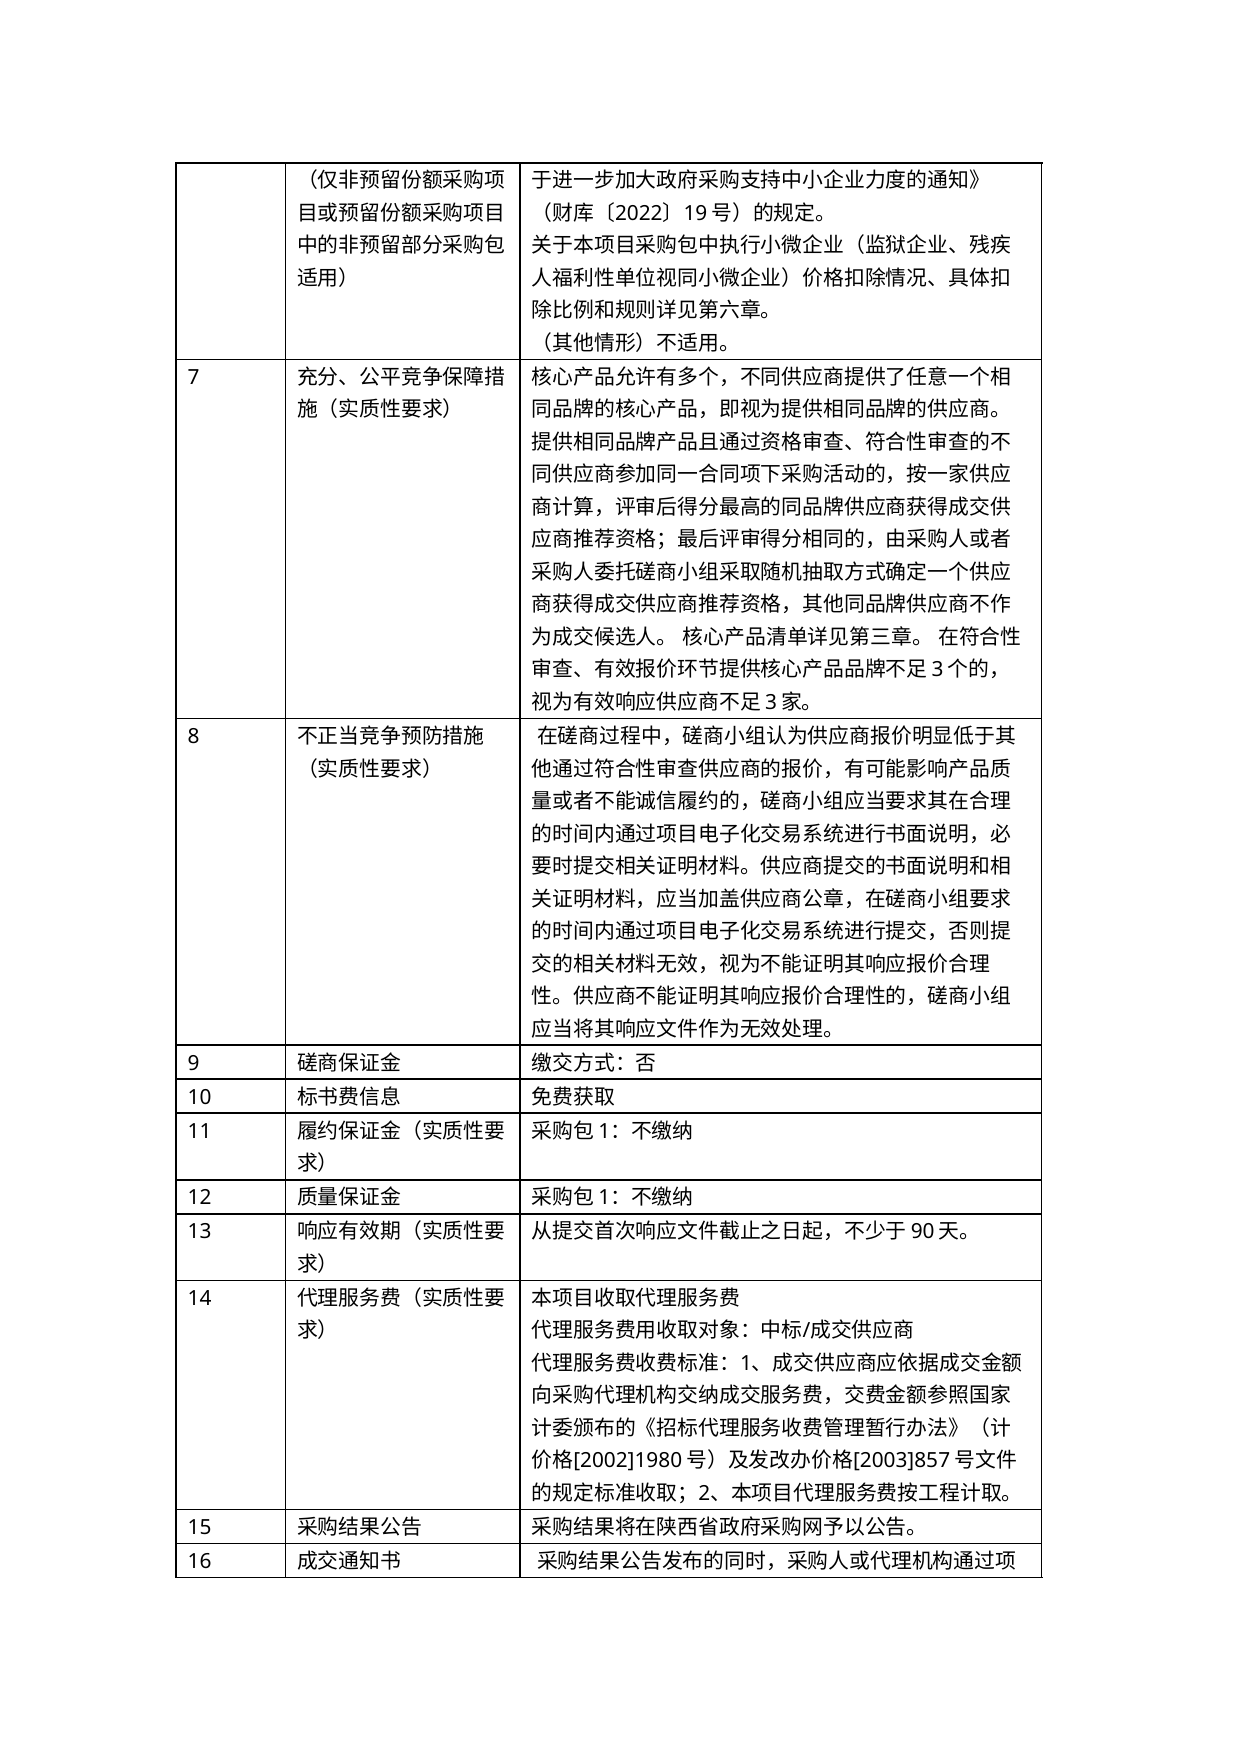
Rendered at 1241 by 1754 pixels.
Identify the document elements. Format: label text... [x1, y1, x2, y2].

table_cell 缴交方式：否 [521, 1046, 1041, 1078]
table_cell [521, 1544, 1041, 1577]
table_cell 采购包1：不缴纳 [521, 1181, 1041, 1213]
table_cell 8 [177, 719, 285, 1044]
table_cell 从提交首次响应文件截止之日起，不少于90天。 [521, 1215, 1041, 1279]
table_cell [286, 164, 519, 358]
table_cell 响应有效期（实质性要求） [286, 1215, 519, 1279]
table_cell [521, 164, 1041, 358]
table_cell 核心产品允许有多个，不同供应商提供了任意一个相同品牌的核心产品，即视为提供相同品牌的供应商。 提供相同品牌产品且通过资格审查、符合性审查的不同供应商参加同一合同项下采购活动的，按一家供应商计算，评审后得分最高的同品牌供应商获得成交供应商推荐资格；最后评审得分相同的，由采购人或者采购人委托磋商小组采取随机抽取方式确定一个供应商获得成交供应商推荐资格，其他同品牌供应商不作为成交候选人。 核心产品清单详见第三章。 在符合性审查、有效报价环节提供核心产品品牌不足3个的，视为有效响应供应商不足3家。 [521, 360, 1041, 718]
table_cell 标书费信息 [286, 1080, 519, 1112]
table_cell 10 [177, 1080, 285, 1112]
table_cell 本项目收取代理服务费 代理服务费用收取对象：中标/成交供应商 代理服务费收费标准：1、成交供应商应依据成交金额向采购代理机构交纳成交服务费，交费金额参照国家计委颁布的《招标代理服务收费管理暂行办法》（计价格[2002]1980号）及发改办价格[2003]857号文件的规定标准收取；2、本项目代理服务费按工程计取。 [521, 1281, 1041, 1508]
table_cell 代理服务费（实质性要求） [286, 1281, 519, 1508]
table_cell 不正当竞争预防措施 （实质性要求） [286, 719, 519, 1044]
table_cell 9 [177, 1046, 285, 1078]
table_cell 磋商保证金 [286, 1046, 519, 1078]
table_cell 成交通知书 [286, 1544, 519, 1577]
table_cell 采购结果将在陕西省政府采购网予以公告。 [521, 1510, 1041, 1543]
table_cell 16 [177, 1544, 285, 1577]
table_cell 质量保证金 [286, 1181, 519, 1213]
table_cell 15 [177, 1510, 285, 1543]
table_cell 11 [177, 1114, 285, 1179]
table_cell 13 [177, 1215, 285, 1279]
table_cell 7 [177, 360, 285, 718]
table_cell 在磋商过程中，磋商小组认为供应商报价明显低于其他通过符合性审查供应商的报价，有可能影响产品质量或者不能诚信履约的，磋商小组应当要求其在合理的时间内通过项目电子化交易系统进行书面说明，必要时提交相关证明材料。供应商提交的书面说明和相关证明材料，应当加盖供应商公章，在磋商小组要求的时间内通过项目电子化交易系统进行提交，否则提交的相关材料无效，视为不能证明其响应报价合理性。供应商不能证明其响应报价合理性的，磋商小组应当将其响应文件作为无效处理。 [521, 719, 1041, 1044]
table_cell 履约保证金（实质性要求） [286, 1114, 519, 1179]
table_cell 6 [177, 164, 285, 358]
table_cell 采购结果公告 [286, 1510, 519, 1543]
table_cell 12 [177, 1181, 285, 1213]
table_cell 充分、公平竞争保障措施（实质性要求） [286, 360, 519, 718]
table_cell 采购包1：不缴纳 [521, 1114, 1041, 1179]
table_cell 免费获取 [521, 1080, 1041, 1112]
table_cell 14 [177, 1281, 285, 1508]
